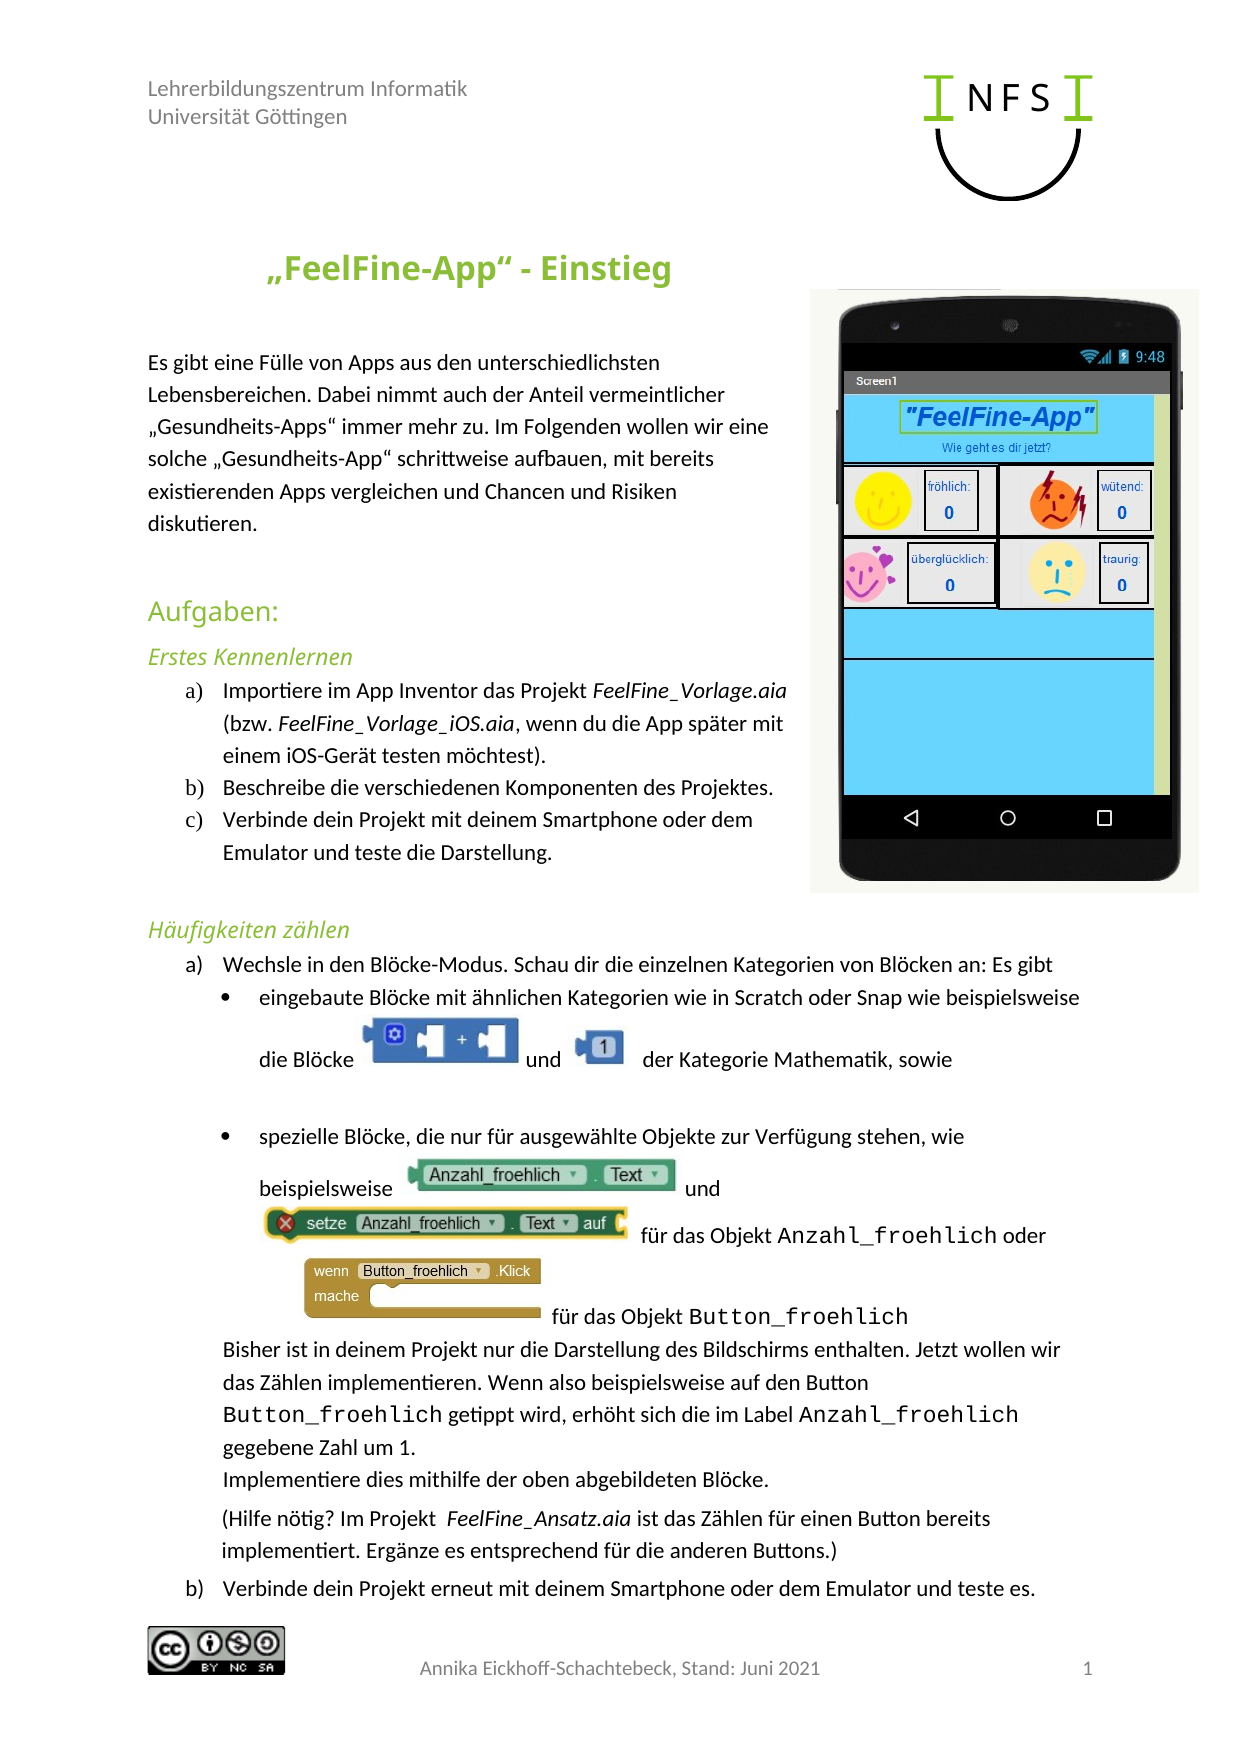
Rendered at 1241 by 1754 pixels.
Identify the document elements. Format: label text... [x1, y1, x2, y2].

subtitle Aufgaben: [148, 592, 810, 629]
list spezielle Blöcke, die nur für ausgewählte Objekte zur Verfügung stehen, wie beispielsweise und für das Objekt Anzahl_froehlich oder [221, 1122, 1093, 1250]
picture [147, 1626, 286, 1675]
list Bisher ist in deinem Projekt nur die Darstellung des Bildschirms enthalten. Jetzt wollen wir das Zählen implementieren. Wenn also beispielsweise auf den Button Button_froehlich getippt wird, erhöht sich die im Label Anzahl_froehlich gegebene Zahl um 1. [223, 1335, 1093, 1461]
picture [354, 1014, 526, 1068]
list Importiere im App Inventor das Projekt FeelFine_Vorlage.aia (bzw. FeelFine_Vorlage_iOS.aia, wenn du die App später mit einem iOS-Gerät testen möchtest). [185, 677, 810, 769]
text Es gibt eine Fülle von Apps aus den unterschiedlichsten Lebensbereichen. Dabei nimmt auch der Anteil vermeintlicher „Gesundheits-Apps“ immer mehr zu. Im Folgenden wollen wir eine solche „Gesundheits-App“ schrittweise aufbauen, mit bereits existierenden Apps vergleichen und Chancen und Risiken diskutieren. [148, 348, 810, 537]
picture [258, 1206, 641, 1244]
picture [566, 1025, 638, 1068]
list Verbinde dein Projekt mit deinem Smartphone oder dem Emulator und teste die Darstellung. [185, 805, 810, 866]
list Beschreibe die verschiedenen Komponenten des Projektes. [185, 773, 810, 801]
text (Hilfe nötig? Im Projekt FeelFine_Ansatz.aia ist das Zählen für einen Button bereits implementiert. Ergänze es entsprechend für die anderen Buttons.) [221, 1504, 1093, 1564]
list eingebaute Blöcke mit ähnlichen Kategorien wie in Scratch oder Snap wie beispielsweise die Blöckeund der Kategorie Mathematik, sowie [221, 983, 1093, 1073]
picture [398, 1154, 685, 1196]
list Implementiere dies mithilfe der oben abgebildeten Blöcke. [223, 1465, 1093, 1493]
subtitle „FeelFine-App“ - Einstieg [148, 245, 1093, 290]
list Verbinde dein Projekt erneut mit deinem Smartphone oder dem Emulator und teste es. [185, 1574, 1093, 1602]
picture [297, 1254, 552, 1325]
picture [810, 289, 1200, 893]
subtitle Häufigkeiten zählen [148, 914, 1093, 946]
subtitle Erstes Kennenlernen [148, 641, 810, 672]
list Wechsle in den Blöcke-Modus. Schau dir die einzelnen Kategorien von Blöcken an: Es gibt [185, 950, 1093, 978]
